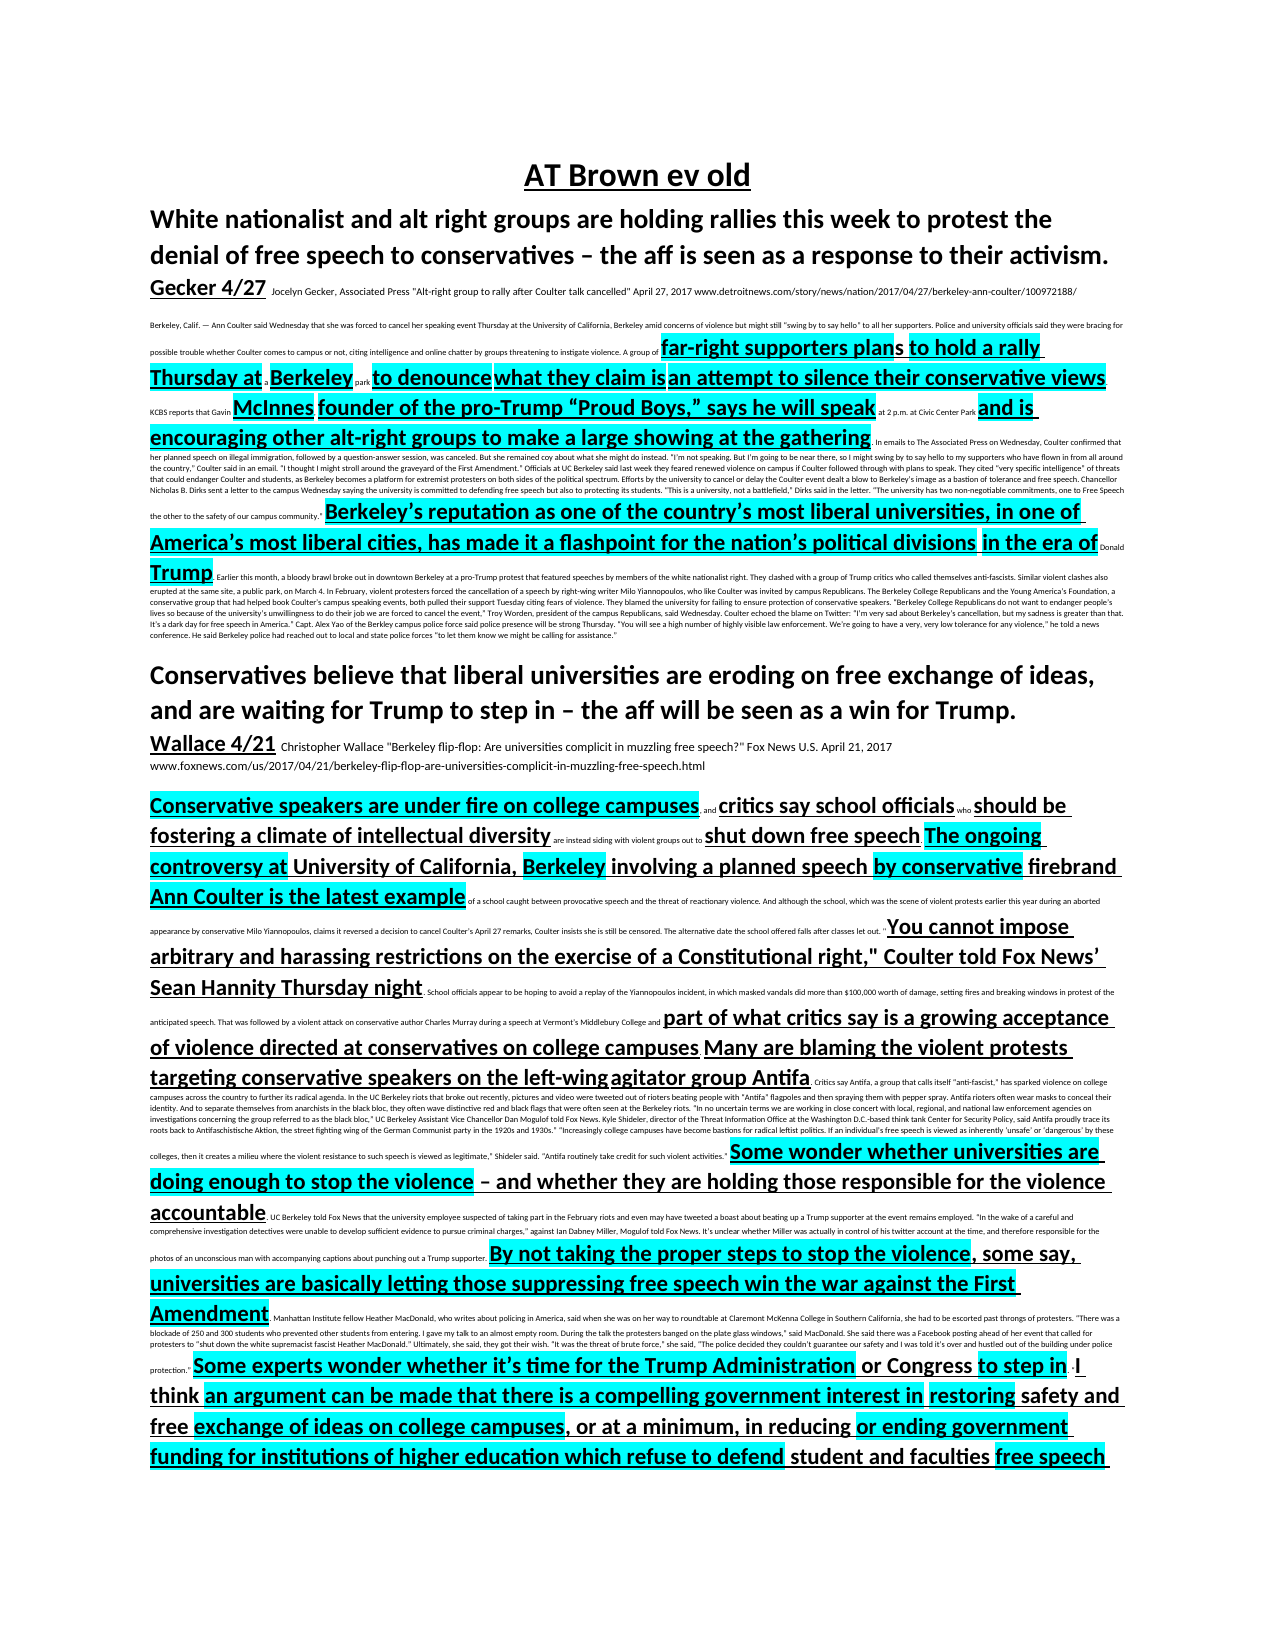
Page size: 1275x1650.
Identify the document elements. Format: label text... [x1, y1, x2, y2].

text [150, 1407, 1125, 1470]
text Gecker 4/27 Jocelyn Gecker, Associated Press "Alt-right group to rally after Coulter talk cancelled" April 27, 2017 www.detroitnews.com/story/news/nation/2017/04/27/berkeley-ann-coulter/100972188/ [150, 273, 1125, 302]
subtitle AT Brown ev old [150, 154, 1125, 195]
text Berkeley, Calif. — Ann Coulter said Wednesday that she was forced to cancel her speaking event Thursday at the University of California, Berkeley amid concerns of violence but might still “swing by to say hello” to all her supporters. Police and university officials said they were bracing for possible trouble whether Coulter comes to campus or not, citing intelligence and online chatter by groups threatening to instigate violence. A group of far-right supporters plans to hold a rally Thursday at a Berkeley park to denounce what they claim is an attempt to silence their conservative views. KCBS reports that Gavin McInnes, founder of the pro-Trump “Proud Boys,” says he will speak at 2 p.m. at Civic Center Park and is encouraging other alt-right groups to make a large showing at the gathering. In emails to The Associated Press on Wednesday, Coulter confirmed that her planned speech on illegal immigration, followed by a question-answer session, was canceled. But she remained coy about what she might do instead. “I’m not speaking. But I’m going to be near there, so I might swing by to say hello to my supporters who have flown in from all around the country,” Coulter said in an email. “I thought I might stroll around the graveyard of the First Amendment.” Officials at UC Berkeley said last week they feared renewed violence on campus if Coulter followed through with plans to speak. They cited “very specific intelligence” of threats that could endanger Coulter and students, as Berkeley becomes a platform for extremist protesters on both sides of the political spectrum. Efforts by the university to cancel or delay the Coulter event dealt a blow to Berkeley’s image as a bastion of tolerance and free speech. Chancellor Nicholas B. Dirks sent a letter to the campus Wednesday saying the university is committed to defending free speech but also to protecting its students. “This is a university, not a battlefield,” Dirks said in the letter. “The university has two non-negotiable commitments, one to Free Speech the other to the safety of our campus community.” Berkeley’s reputation as one of the country’s most liberal universities, in one of America’s most liberal cities, has made it a flashpoint for the nation’s political divisions in the era of Donald Trump. Earlier this month, a bloody brawl broke out in downtown Berkeley at a pro-Trump protest that featured speeches by members of the white nationalist right. They clashed with a group of Trump critics who called themselves anti-fascists. Similar violent clashes also erupted at the same site, a public park, on March 4. In February, violent protesters forced the cancellation of a speech by right-wing writer Milo Yiannopoulos, who like Coulter was invited by campus Republicans. The Berkeley College Republicans and the Young America’s Foundation, a conservative group that had helped book Coulter’s campus speaking events, both pulled their support Tuesday citing fears of violence. They blamed the university for failing to ensure protection of conservative speakers. “Berkeley College Republicans do not want to endanger people’s lives so because of the university’s unwillingness to do their job we are forced to cancel the event,” Troy Worden, president of the campus Republicans, said Wednesday. Coulter echoed the blame on Twitter: “I’m very sad about Berkeley’s cancellation, but my sadness is greater than that. It’s a dark day for free speech in America.” Capt. Alex Yao of the Berkley campus police force said police presence will be strong Thursday. “You will see a high number of highly visible law enforcement. We’re going to have a very, very low tolerance for any violence,” he told a news conference. He said Berkeley police had reached out to local and state police forces “to let them know we might be calling for assistance.” [150, 320, 1125, 641]
subtitle White nationalist and alt right groups are holding rallies this week to protest the denial of free speech to conservatives – the aff is seen as a response to their activism. [150, 202, 1125, 271]
subtitle Conservatives believe that liberal universities are eroding on free exchange of ideas, and are waiting for Trump to step in – the aff will be seen as a win for Trump. [150, 658, 1125, 727]
text Wallace 4/21 Christopher Wallace "Berkeley flip-flop: Are universities complicit in muzzling free speech?" Fox News U.S. April 21, 2017 www.foxnews.com/us/2017/04/21/berkeley-flip-flop-are-universities-complicit-in-muzzling-free-speech.html [150, 729, 1125, 774]
